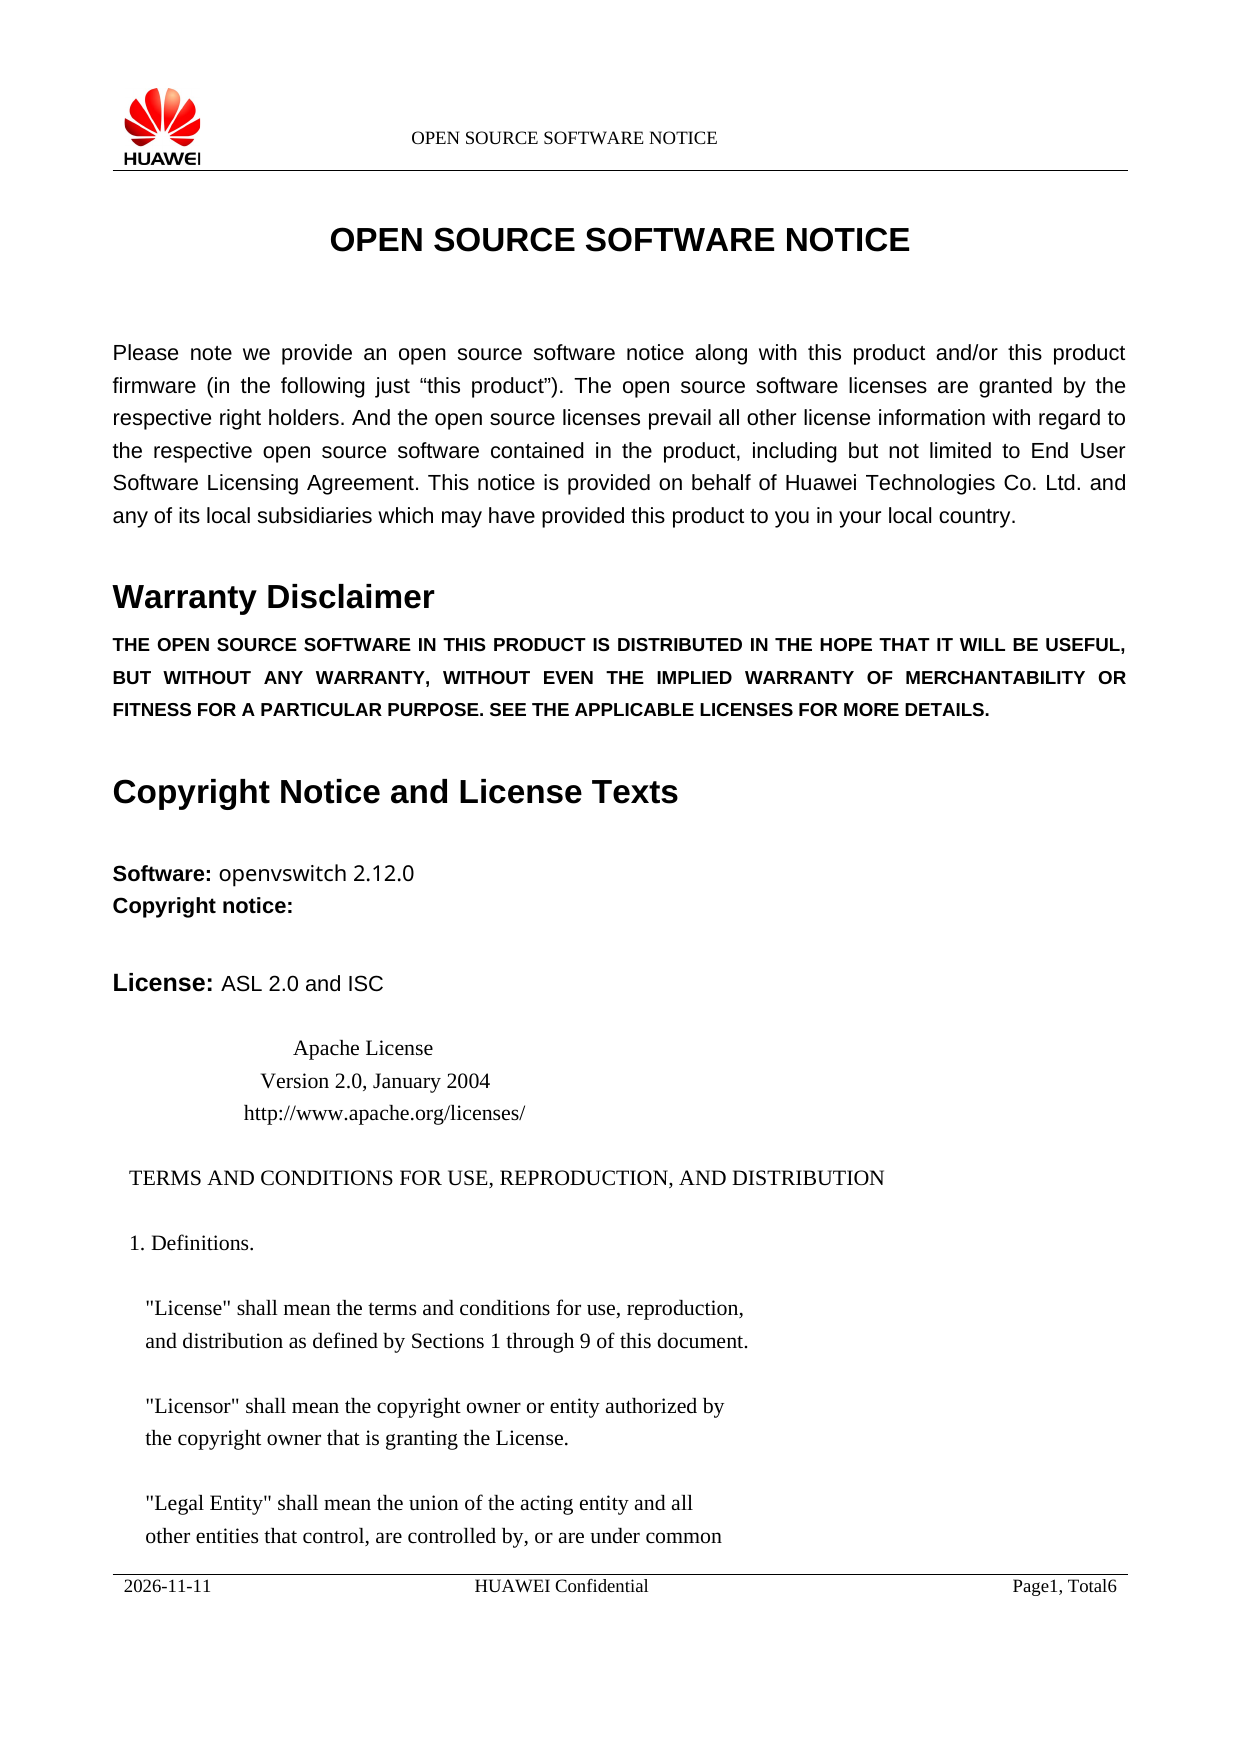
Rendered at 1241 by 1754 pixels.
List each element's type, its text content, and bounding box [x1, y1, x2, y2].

text Copyright Notice and License Texts [112, 759, 1128, 824]
text Copyright notice: [112, 889, 1128, 921]
text License: ASL 2.0 and ISC [112, 966, 1128, 999]
text Warranty Disclaimer [112, 564, 1128, 629]
text The open source software in this product is distributed in the hope that it will be useful, but WITHOUT ANY WARRANTY, without even the implied warranty of MERCHANTABILITY or FITNESS FOR A PARTICULAR PURPOSE. See the applicable licenses for more details. [112, 629, 1128, 726]
title Software: openvswitch 2.12.0 [112, 856, 1128, 889]
picture [124, 88, 201, 165]
text OPEN SOURCE SOFTWARE NOTICE [112, 206, 1128, 271]
text Please note we provide an open source software notice along with this product and/or this product firmware (in the following just “this product”). The open source software licenses are granted by the respective right holders. And the open source licenses prevail all other license information with regard to the respective open source software contained in the product, including but not limited to End User Software Licensing Agreement. This notice is provided on behalf of Huawei Technologies Co. Ltd. and any of its local subsidiaries which may have provided this product to you in your local country. [112, 336, 1128, 531]
